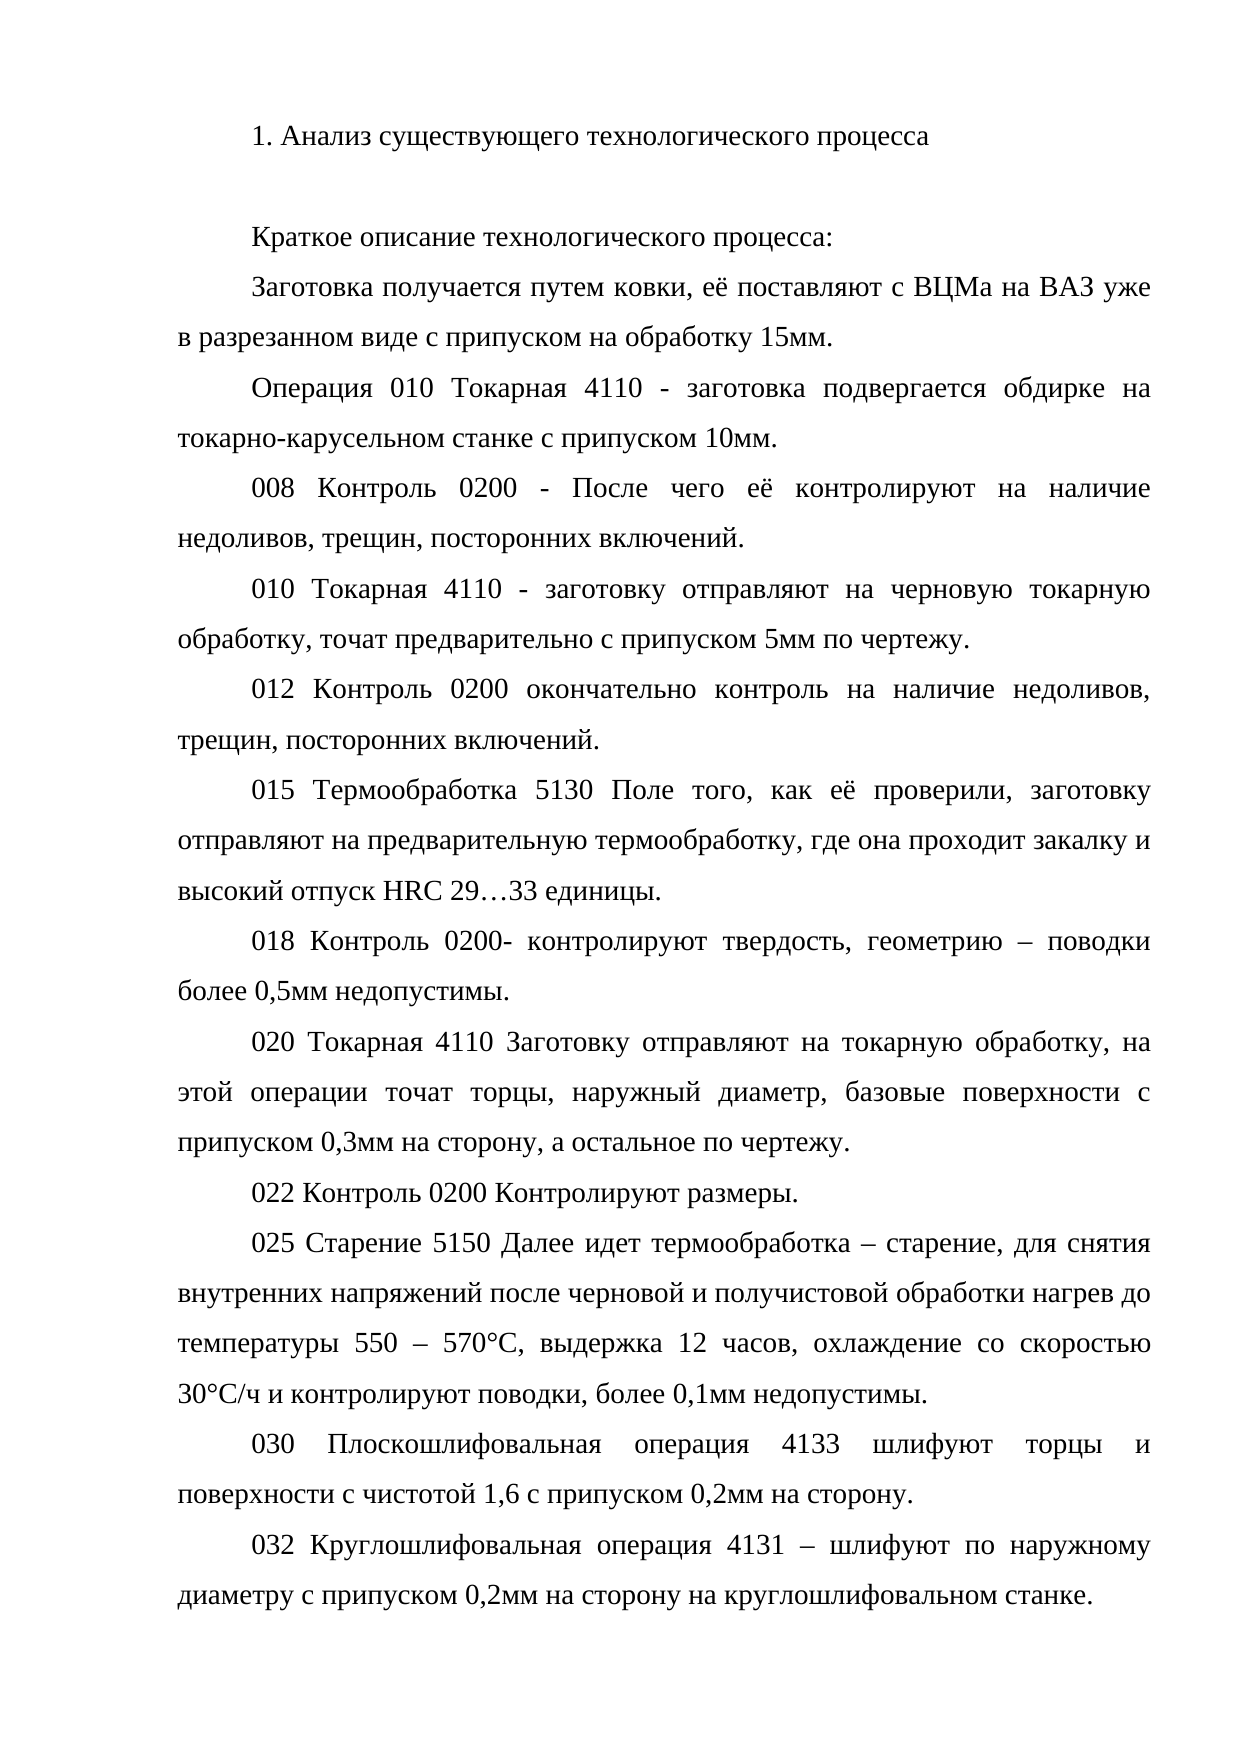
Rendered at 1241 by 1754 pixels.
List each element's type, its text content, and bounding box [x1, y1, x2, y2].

text 1. Анализ существующего технологического процесса [177, 118, 1152, 152]
text 010 Токарная 4110 - заготовку отправляют на черновую токарную обработку, точат предварительно с припуском 5мм по чертежу. [177, 571, 1152, 655]
text 030 Плоскошлифовальная операция 4133 шлифуют торцы и поверхности с чистотой 1,6 с припуском 0,2мм на сторону. [177, 1426, 1152, 1510]
text Краткое описание технологического процесса: [177, 219, 1152, 252]
text 032 Круглошлифовальная операция 4131 – шлифуют по наружному диаметру с припуском 0,2мм на сторону на круглошлифовальном станке. [177, 1527, 1152, 1611]
text 022 Контроль 0200 Контролируют размеры. [177, 1175, 1152, 1208]
text 008 Контроль 0200 - После чего её контролируют на наличие недоливов, трещин, посторонних включений. [177, 470, 1152, 554]
text 025 Старение 5150 Далее идет термообработка – старение, для снятия внутренних напряжений после черновой и получистовой обработки нагрев до температуры 550 – 570°С, выдержка 12 часов, охлаждение со скоростью 30°С/ч и контролируют поводки, более 0,1мм недопустимы. [177, 1225, 1152, 1409]
text 018 Контроль 0200- контролируют твердость, геометрию – поводки более 0,5мм недопустимы. [177, 923, 1152, 1007]
text 012 Контроль 0200 окончательно контроль на наличие недоливов, трещин, посторонних включений. [177, 672, 1152, 755]
text 020 Токарная 4110 Заготовку отправляют на токарную обработку, на этой операции точат торцы, наружный диаметр, базовые поверхности с припуском 0,3мм на сторону, а остальное по чертежу. [177, 1024, 1152, 1158]
text 015 Термообработка 5130 Поле того, как её проверили, заготовку отправляют на предварительную термообработку, где она проходит закалку и высокий отпуск HRC 29…33 единицы. [177, 772, 1152, 906]
text Заготовка получается путем ковки, её поставляют с ВЦМа на ВАЗ уже в разрезанном виде с припуском на обработку 15мм. [177, 269, 1152, 353]
text Операция 010 Токарная 4110 - заготовка подвергается обдирке на токарно-карусельном станке с припуском 10мм. [177, 370, 1152, 453]
